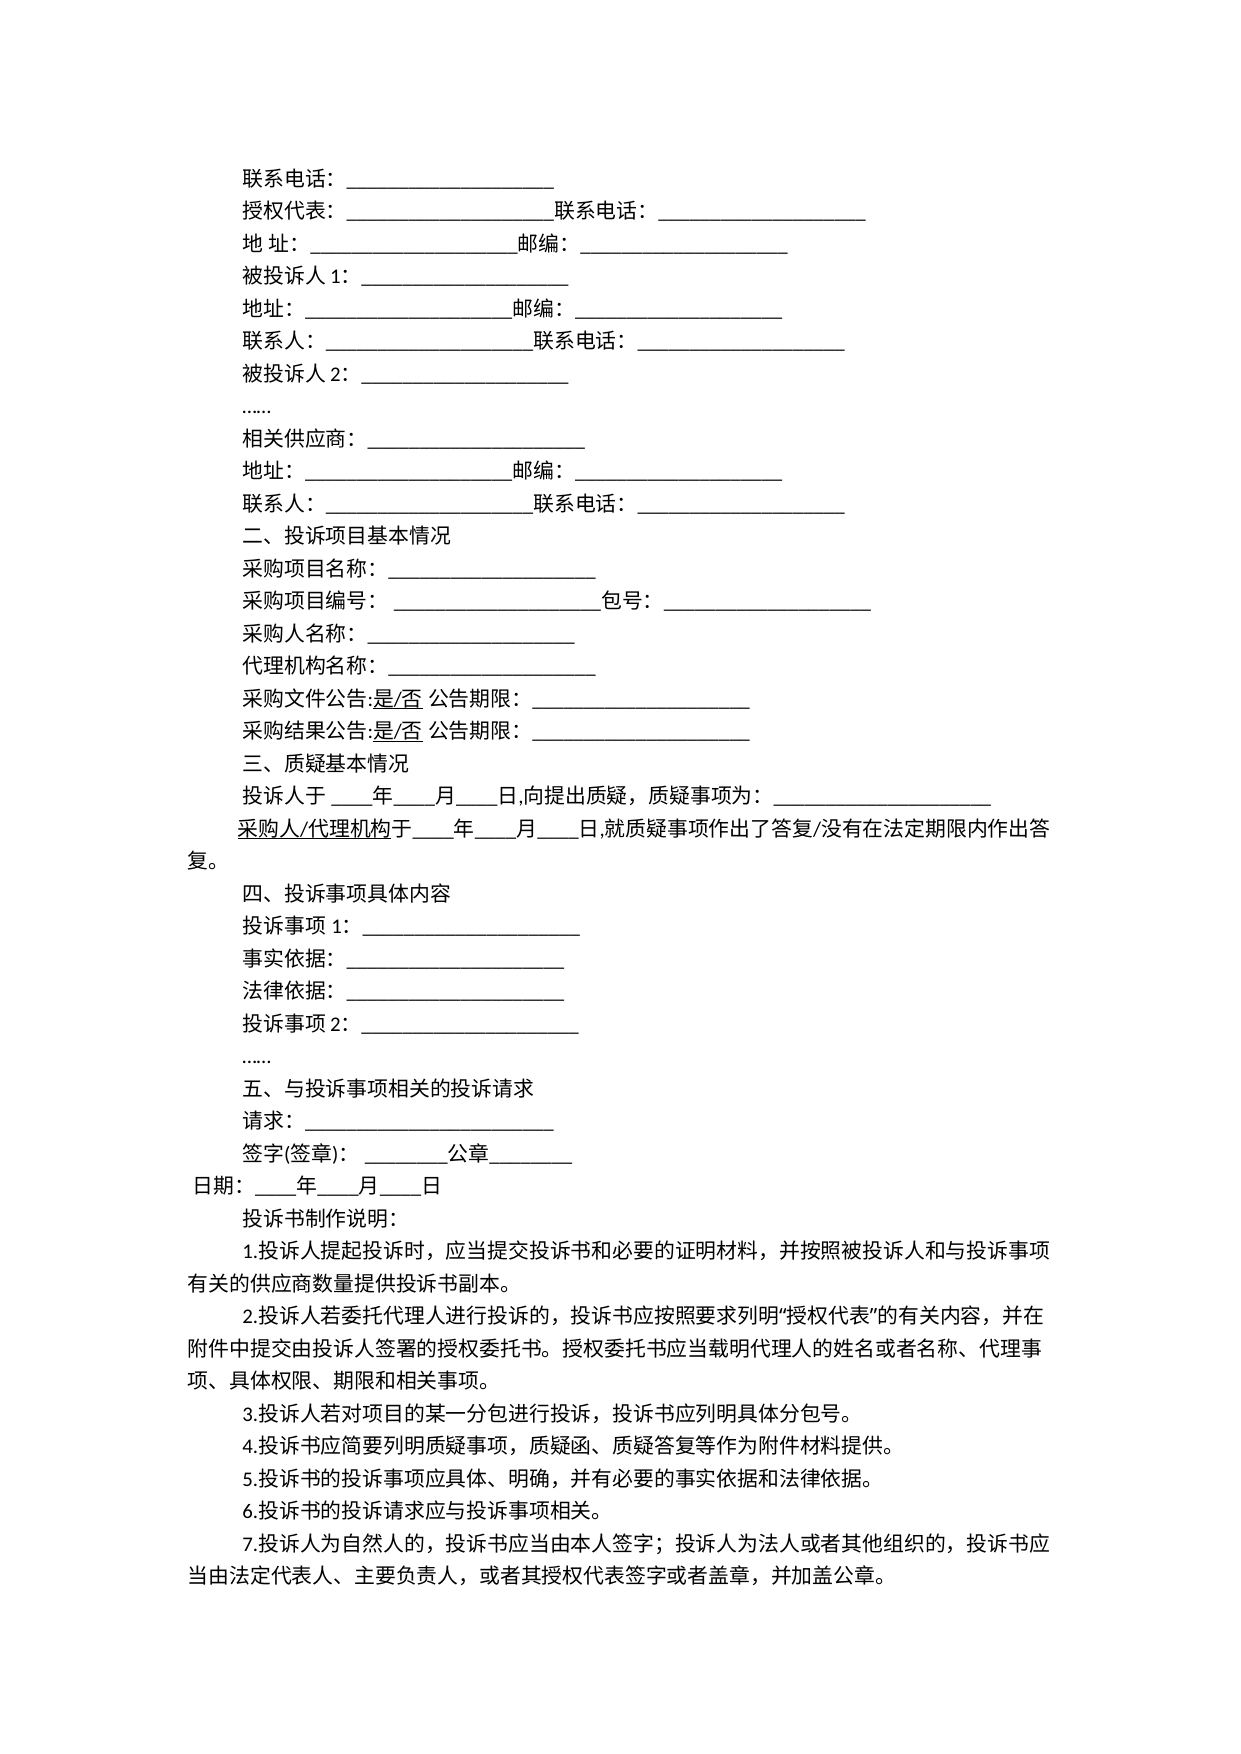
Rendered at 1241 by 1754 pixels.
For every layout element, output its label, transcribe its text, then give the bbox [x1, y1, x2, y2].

text 联系电话：____________________ [187, 162, 1053, 194]
text 投诉事项 1：_____________________ [187, 909, 1053, 942]
text 采购结果公告:是/否 公告期限：_____________________ [187, 714, 1053, 747]
text 代理机构名称：____________________ [187, 649, 1053, 682]
text 7.投诉人为自然人的，投诉书应当由本人签字；投诉人为法人或者其他组织的，投诉书应当由法定代表人、主要负责人，或者其授权代表签字或者盖章，并加盖公章。 [187, 1527, 1053, 1592]
text 日期：____年____月____日 [187, 1169, 1053, 1202]
text 授权代表：____________________联系电话：____________________ [187, 194, 1053, 227]
text 投诉事项2：_____________________ [187, 1007, 1053, 1039]
text 相关供应商：_____________________ [187, 422, 1053, 454]
text 四、投诉事项具体内容 [187, 877, 1053, 909]
text …… [187, 389, 1053, 422]
text 4.投诉书应简要列明质疑事项，质疑函、质疑答复等作为附件材料提供。 [187, 1429, 1053, 1462]
text 地址：____________________邮编：____________________ [187, 292, 1053, 324]
text 采购人名称：____________________ [187, 617, 1053, 649]
text 6.投诉书的投诉请求应与投诉事项相关。 [187, 1494, 1053, 1527]
text 签字(签章)： ________公章________ [187, 1137, 1053, 1169]
text 事实依据：_____________________ [187, 942, 1053, 974]
text 联系人：____________________联系电话：____________________ [187, 324, 1053, 357]
text 请求：________________________ [187, 1104, 1053, 1137]
text 投诉人于 ____年____月____日,向提出质疑，质疑事项为：_____________________ [187, 779, 1053, 812]
text 2.投诉人若委托代理人进行投诉的，投诉书应按照要求列明“授权代表”的有关内容，并在附件中提交由投诉人签署的授权委托书。授权委托书应当载明代理人的姓名或者名称、代理事项、具体权限、期限和相关事项。 [187, 1299, 1053, 1397]
text 3.投诉人若对项目的某一分包进行投诉，投诉书应列明具体分包号。 [187, 1397, 1053, 1429]
text 投诉书制作说明： [187, 1202, 1053, 1234]
text …… [187, 1039, 1053, 1072]
text 采购项目名称：____________________ [187, 552, 1053, 584]
text 采购文件公告:是/否 公告期限：_____________________ [187, 682, 1053, 714]
text 二、投诉项目基本情况 [187, 519, 1053, 552]
text 5.投诉书的投诉事项应具体、明确，并有必要的事实依据和法律依据。 [187, 1462, 1053, 1494]
text 法律依据：_____________________ [187, 974, 1053, 1007]
text 五、与投诉事项相关的投诉请求 [187, 1072, 1053, 1104]
text 1.投诉人提起投诉时，应当提交投诉书和必要的证明材料，并按照被投诉人和与投诉事项有关的供应商数量提供投诉书副本。 [187, 1234, 1053, 1299]
text 联系人：____________________联系电话：____________________ [187, 487, 1053, 519]
text 采购人/代理机构于____年____月____日,就质疑事项作出了答复/没有在法定期限内作出答复。 [187, 812, 1053, 877]
text 被投诉人1：____________________ [187, 259, 1053, 292]
text 三、质疑基本情况 [187, 747, 1053, 779]
text 采购项目编号： ____________________包号：____________________ [187, 584, 1053, 617]
text 地址：____________________邮编：____________________ [187, 454, 1053, 487]
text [187, 227, 1053, 259]
text 被投诉人2：____________________ [187, 357, 1053, 389]
